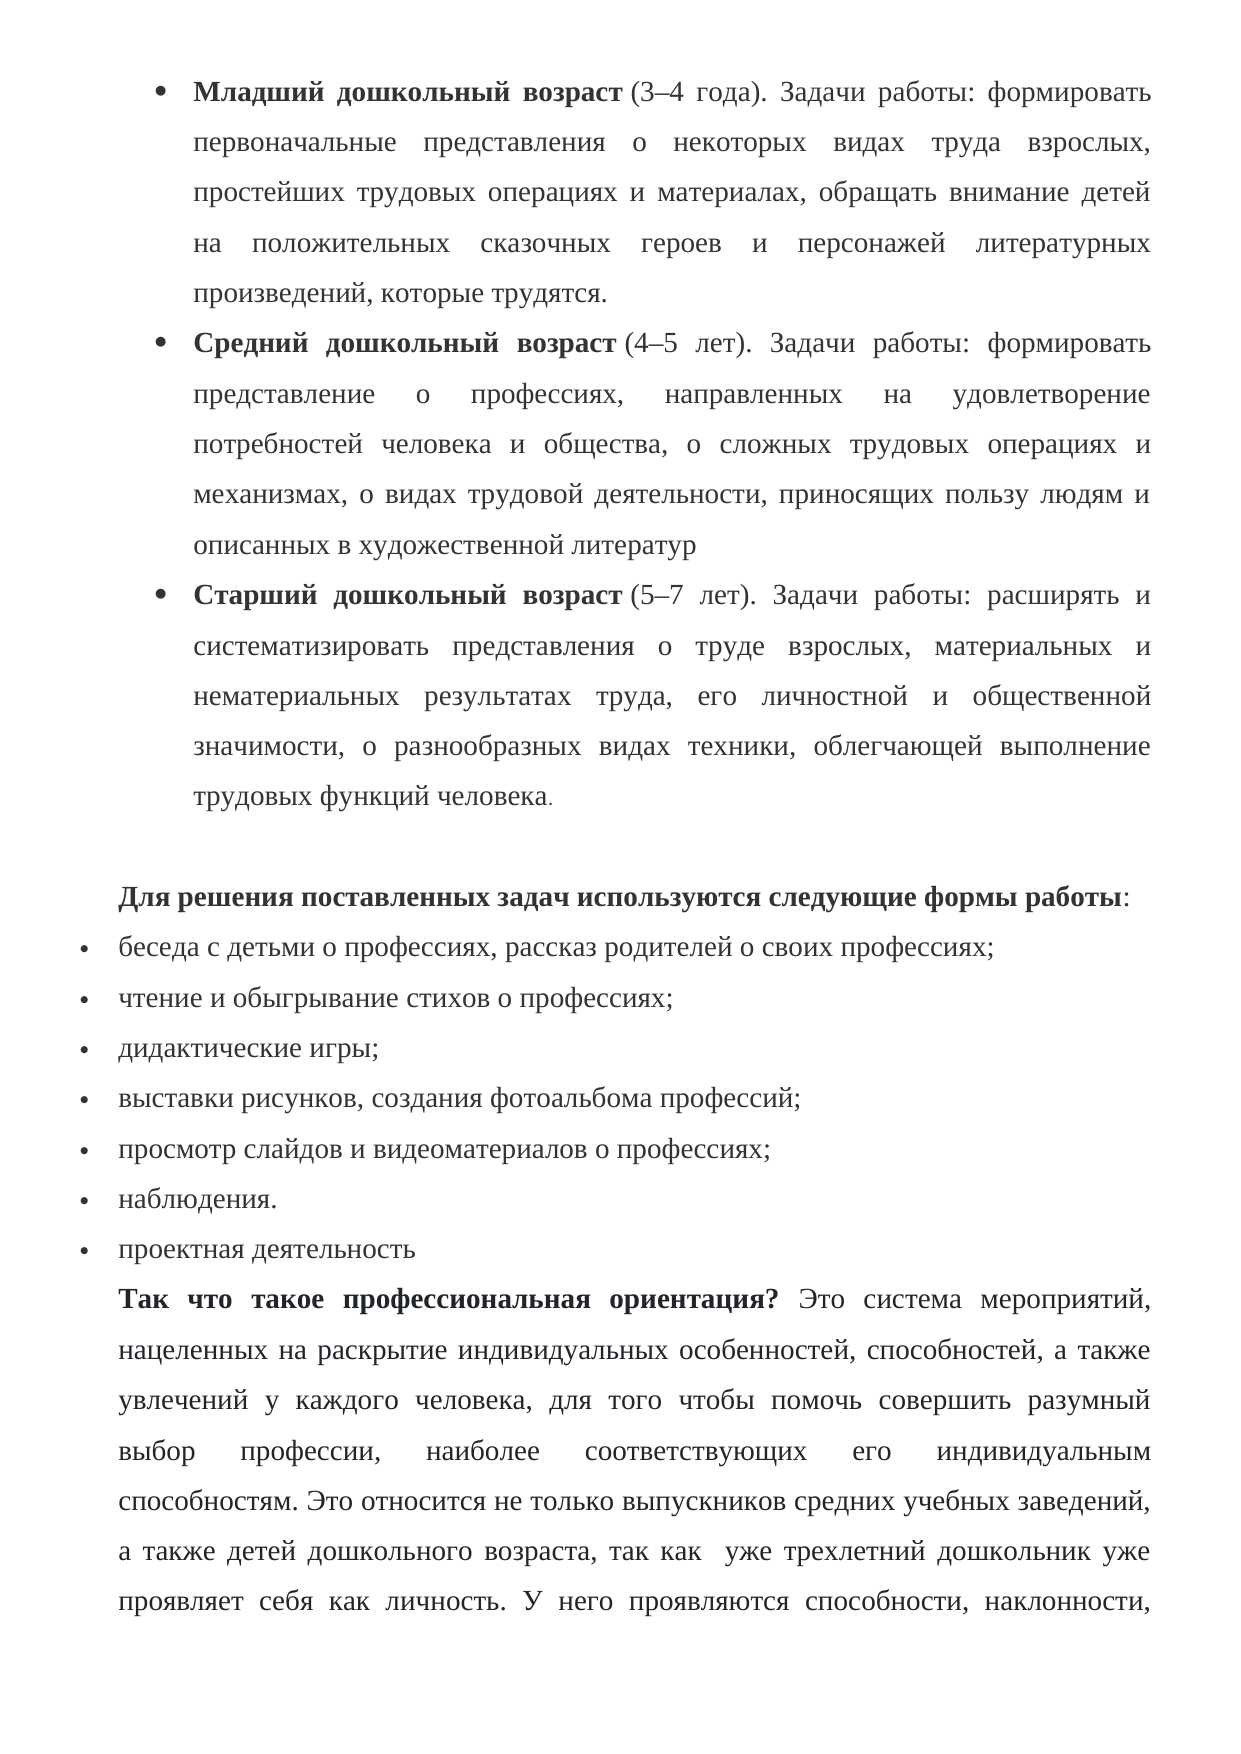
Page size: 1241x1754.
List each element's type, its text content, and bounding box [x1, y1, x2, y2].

list Младший дошкольный возраст (3–4 года). Задачи работы: формировать первоначальные представления о некоторых видах труда взрослых, простейших трудовых операциях и материалах, обращать внимание детей на положительных сказочных героев и персонажей литературных произведений, которые трудятся. [156, 74, 1152, 309]
list Средний дошкольный возраст (4–5 лет). Задачи работы: формировать представление о профессиях, направленных на удовлетворение потребностей человека и общества, о сложных трудовых операциях и механизмах, о видах трудовой деятельности, приносящих пользу людям и описанных в художественной литератур [156, 326, 1152, 560]
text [118, 1282, 1152, 1617]
list наблюдения. [81, 1181, 1152, 1214]
list дидактические игры; [81, 1030, 1152, 1064]
list выставки рисунков, создания фотоальбома профессий; [81, 1080, 1152, 1114]
list проектная деятельность [81, 1231, 1152, 1265]
text Для решения поставленных задач используются следующие формы работы: [118, 879, 1152, 913]
list просмотр слайдов и видеоматериалов о профессиях; [81, 1131, 1152, 1164]
list беседа с детьми о профессиях, рассказ родителей о своих профессиях; [81, 929, 1152, 963]
list чтение и обыгрывание стихов о профессиях; [81, 980, 1152, 1013]
list Старший дошкольный возраст (5–7 лет). Задачи работы: расширять и систематизировать представления о труде взрослых, материальных и нематериальных результатах труда, его личностной и общественной значимости, о разнообразных видах техники, облегчающей выполнение трудовых функций человека. [156, 577, 1152, 812]
